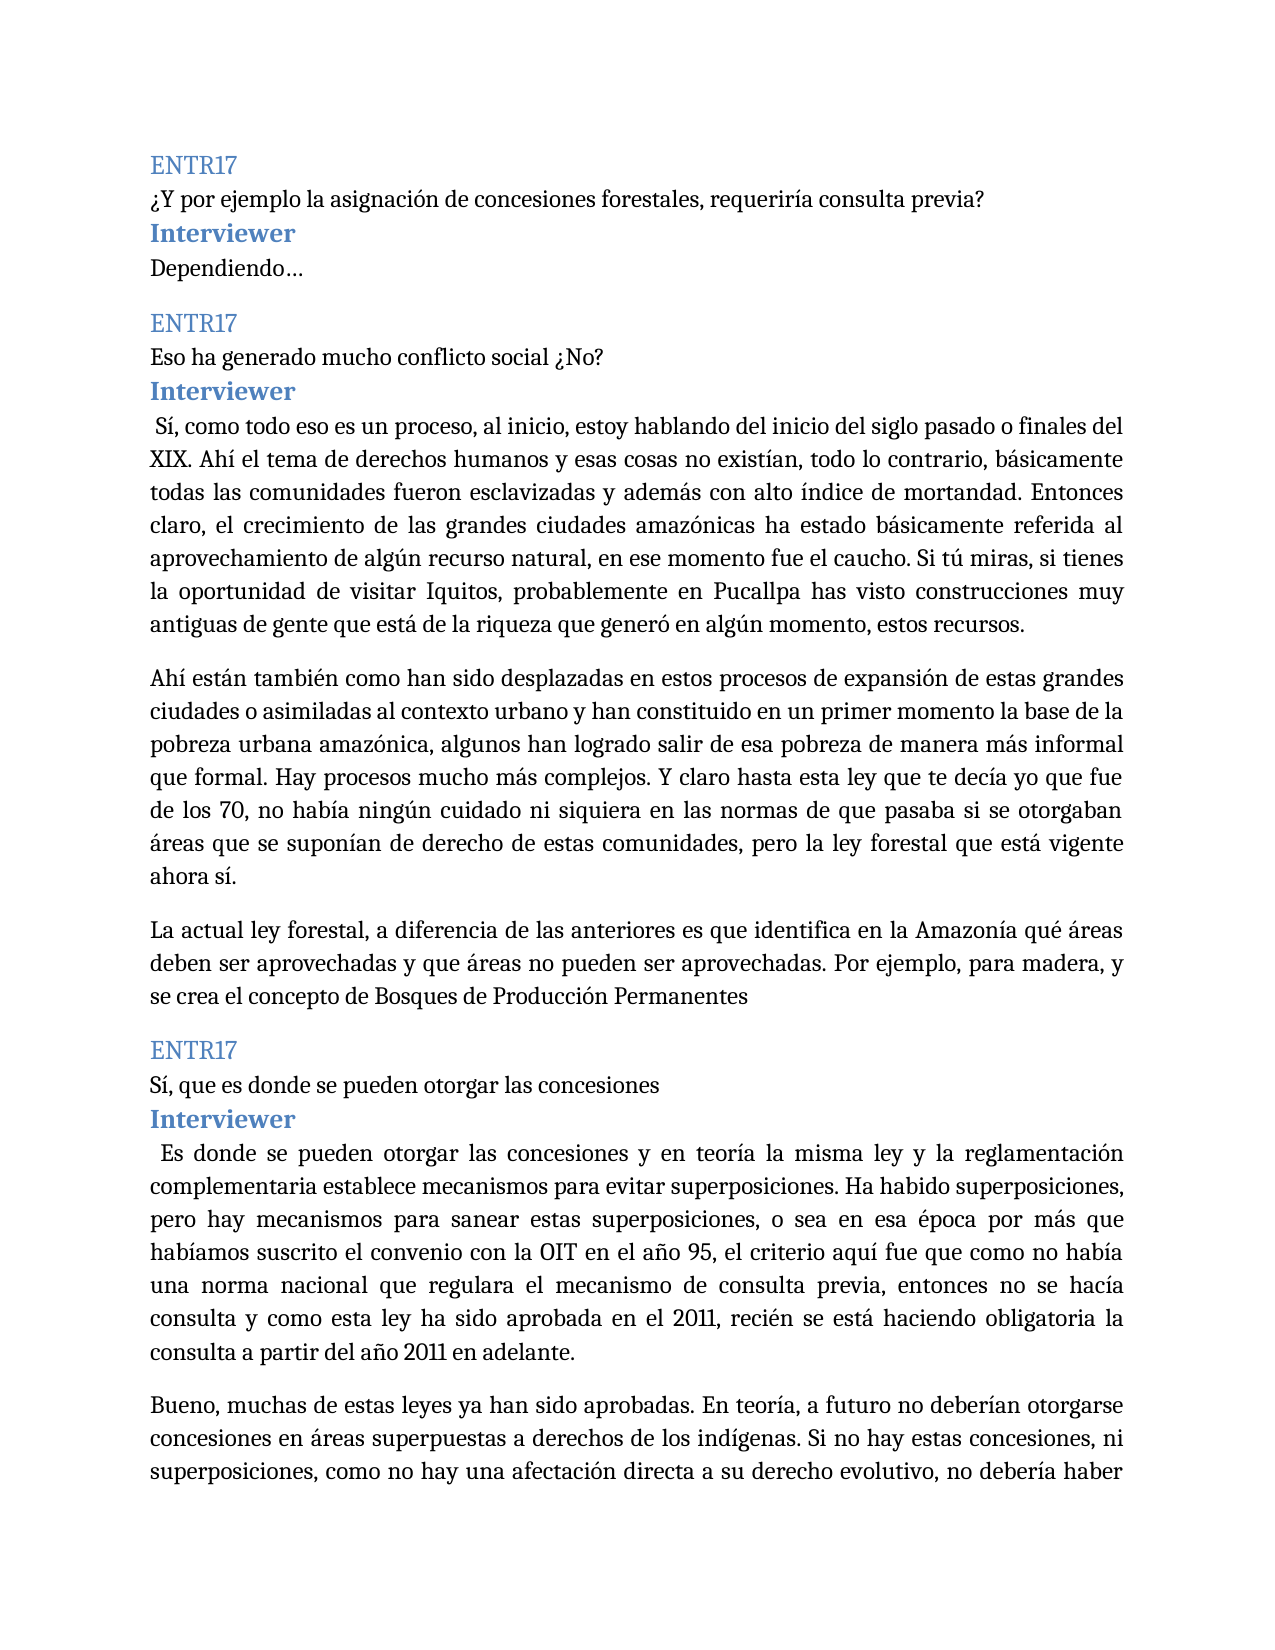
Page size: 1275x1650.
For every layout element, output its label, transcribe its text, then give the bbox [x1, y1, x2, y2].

subtitle ENTR17 ¿Y por ejemplo la asignación de concesiones forestales, requeriría consulta previa? [150, 150, 1125, 214]
text Interviewer Es donde se pueden otorgar las concesiones y en teoría la misma ley y la reglamentación complementaria establece mecanismos para evitar superposiciones. Ha habido superposiciones, pero hay mecanismos para sanear estas superposiciones, o sea en esa época por más que habíamos suscrito el convenio con la OIT en el año 95, el criterio aquí fue que como no había una norma nacional que regulara el mecanismo de consulta previa, entonces no se hacía consulta y como esta ley ha sido aprobada en el 2011, recién se está haciendo obligatoria la consulta a partir del año 2011 en adelante. [150, 1104, 1125, 1366]
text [150, 1391, 1125, 1486]
text Interviewer Sí, como todo eso es un proceso, al inicio, estoy hablando del inicio del siglo pasado o finales del XIX. Ahí el tema de derechos humanos y esas cosas no existían, todo lo contrario, básicamente todas las comunidades fueron esclavizadas y además con alto índice de mortandad. Entonces claro, el crecimiento de las grandes ciudades amazónicas ha estado básicamente referida al aprovechamiento de algún recurso natural, en ese momento fue el caucho. Si tú miras, si tienes la oportunidad de visitar Iquitos, probablemente en Pucallpa has visto construcciones muy antiguas de gente que está de la riqueza que generó en algún momento, estos recursos. [150, 376, 1125, 638]
text Ahí están también como han sido desplazadas en estos procesos de expansión de estas grandes ciudades o asimiladas al contexto urbano y han constituido en un primer momento la base de la pobreza urbana amazónica, algunos han logrado salir de esa pobreza de manera más informal que formal. Hay procesos mucho más complejos. Y claro hasta esta ley que te decía yo que fue de los 70, no había ningún cuidado ni siquiera en las normas de que pasaba si se otorgaban áreas que se suponían de derecho de estas comunidades, pero la ley forestal que está vigente ahora sí. [150, 663, 1125, 890]
subtitle ENTR17 Eso ha generado mucho conflicto social ¿No? [150, 308, 1125, 372]
subtitle ENTR17 Sí, que es donde se pueden otorgar las concesiones [150, 1035, 1125, 1099]
text Interviewer Dependiendo… [150, 218, 1125, 283]
text La actual ley forestal, a diferencia de las anteriores es que identifica en la Amazonía qué áreas deben ser aprovechadas y que áreas no pueden ser aprovechadas. Por ejemplo, para madera, y se crea el concepto de Bosques de Producción Permanentes [150, 916, 1125, 1010]
